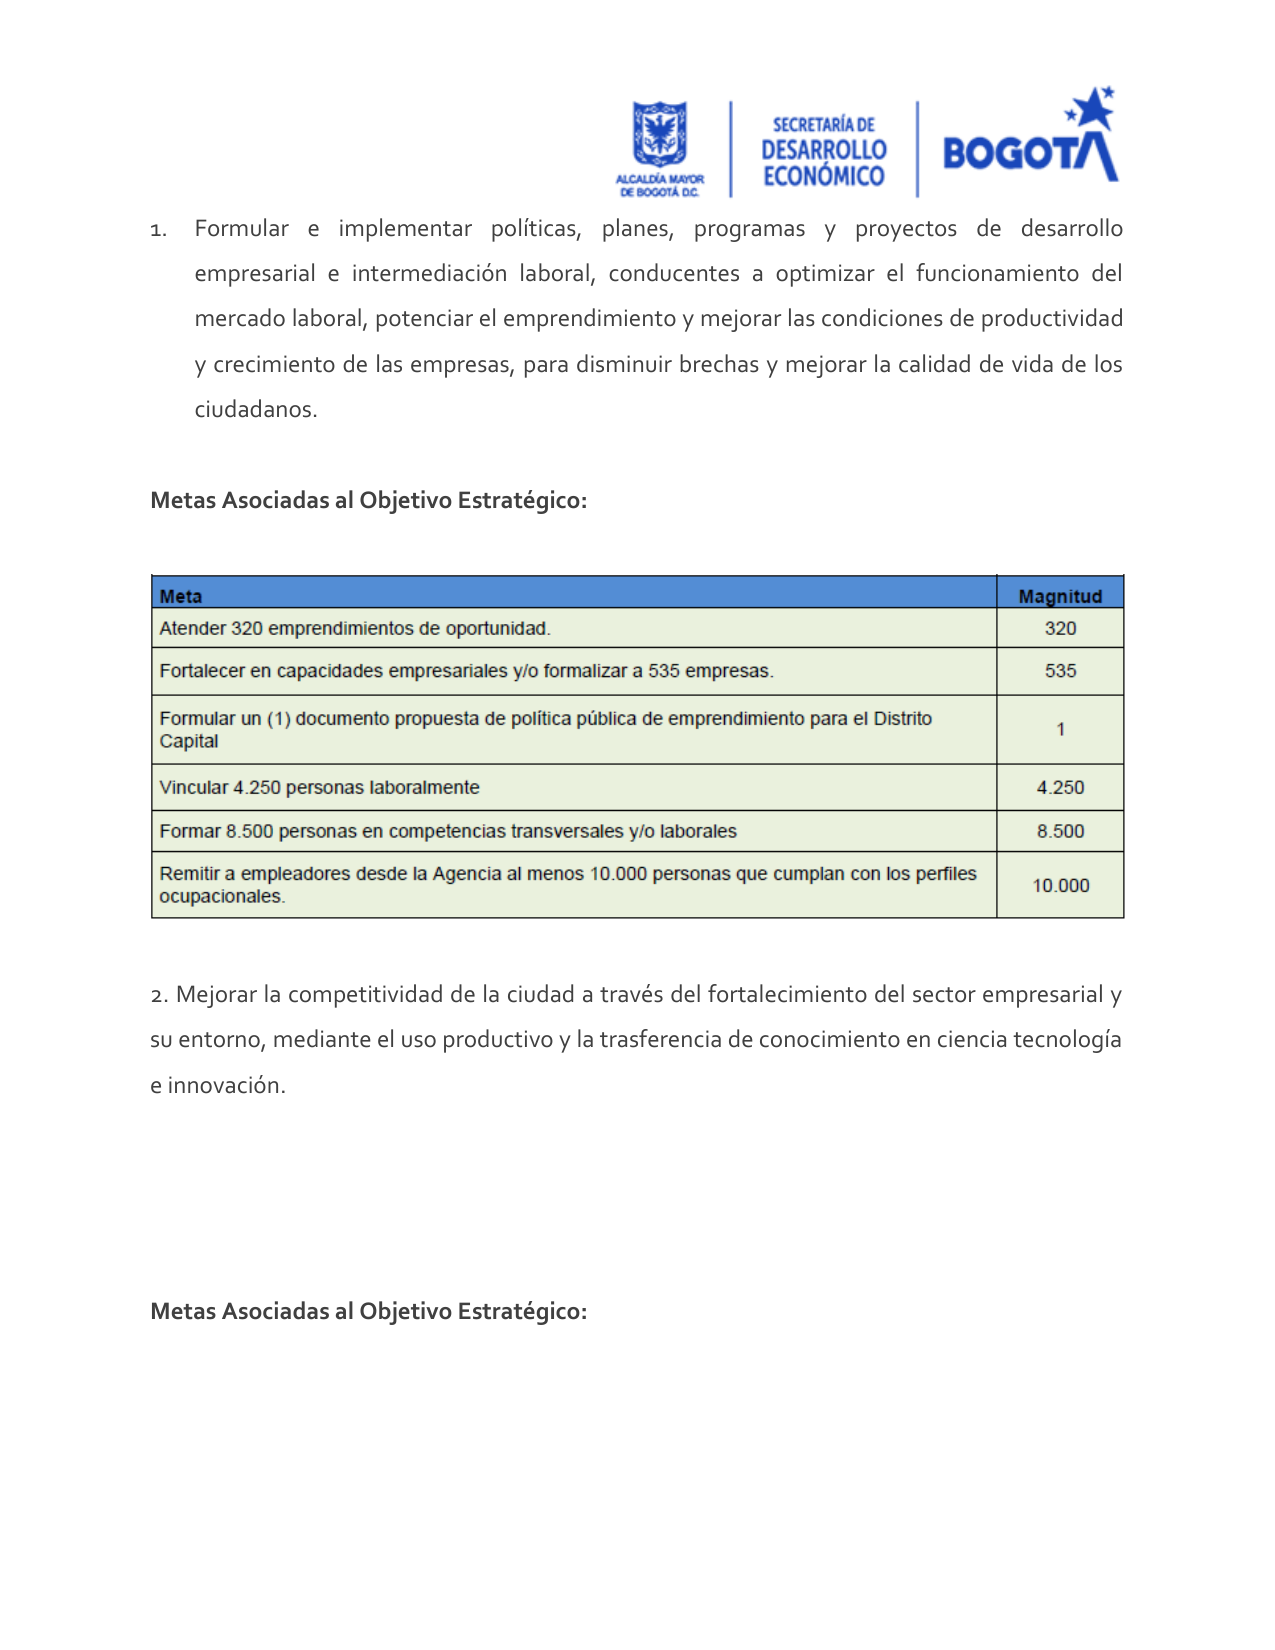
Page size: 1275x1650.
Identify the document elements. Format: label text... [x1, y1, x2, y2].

list Formular e implementar políticas, planes, programas y proyectos de desarrollo empresarial e intermediación laboral, conducentes a optimizar el funcionamiento del mercado laboral, potenciar el emprendimiento y mejorar las condiciones de productividad y crecimiento de las empresas, para disminuir brechas y mejorar la calidad de vida de los ciudadanos. [150, 212, 1125, 424]
picture [614, 73, 1125, 201]
text 2. Mejorar la competitividad de la ciudad a través del fortalecimiento del sector empresarial y su entorno, mediante el uso productivo y la trasferencia de conocimiento en ciencia tecnología e innovación. [150, 979, 1125, 1099]
text Metas Asociadas al Objetivo Estratégico: [150, 484, 1125, 514]
picture [150, 574, 1125, 920]
text Metas Asociadas al Objetivo Estratégico: [150, 1296, 1125, 1326]
